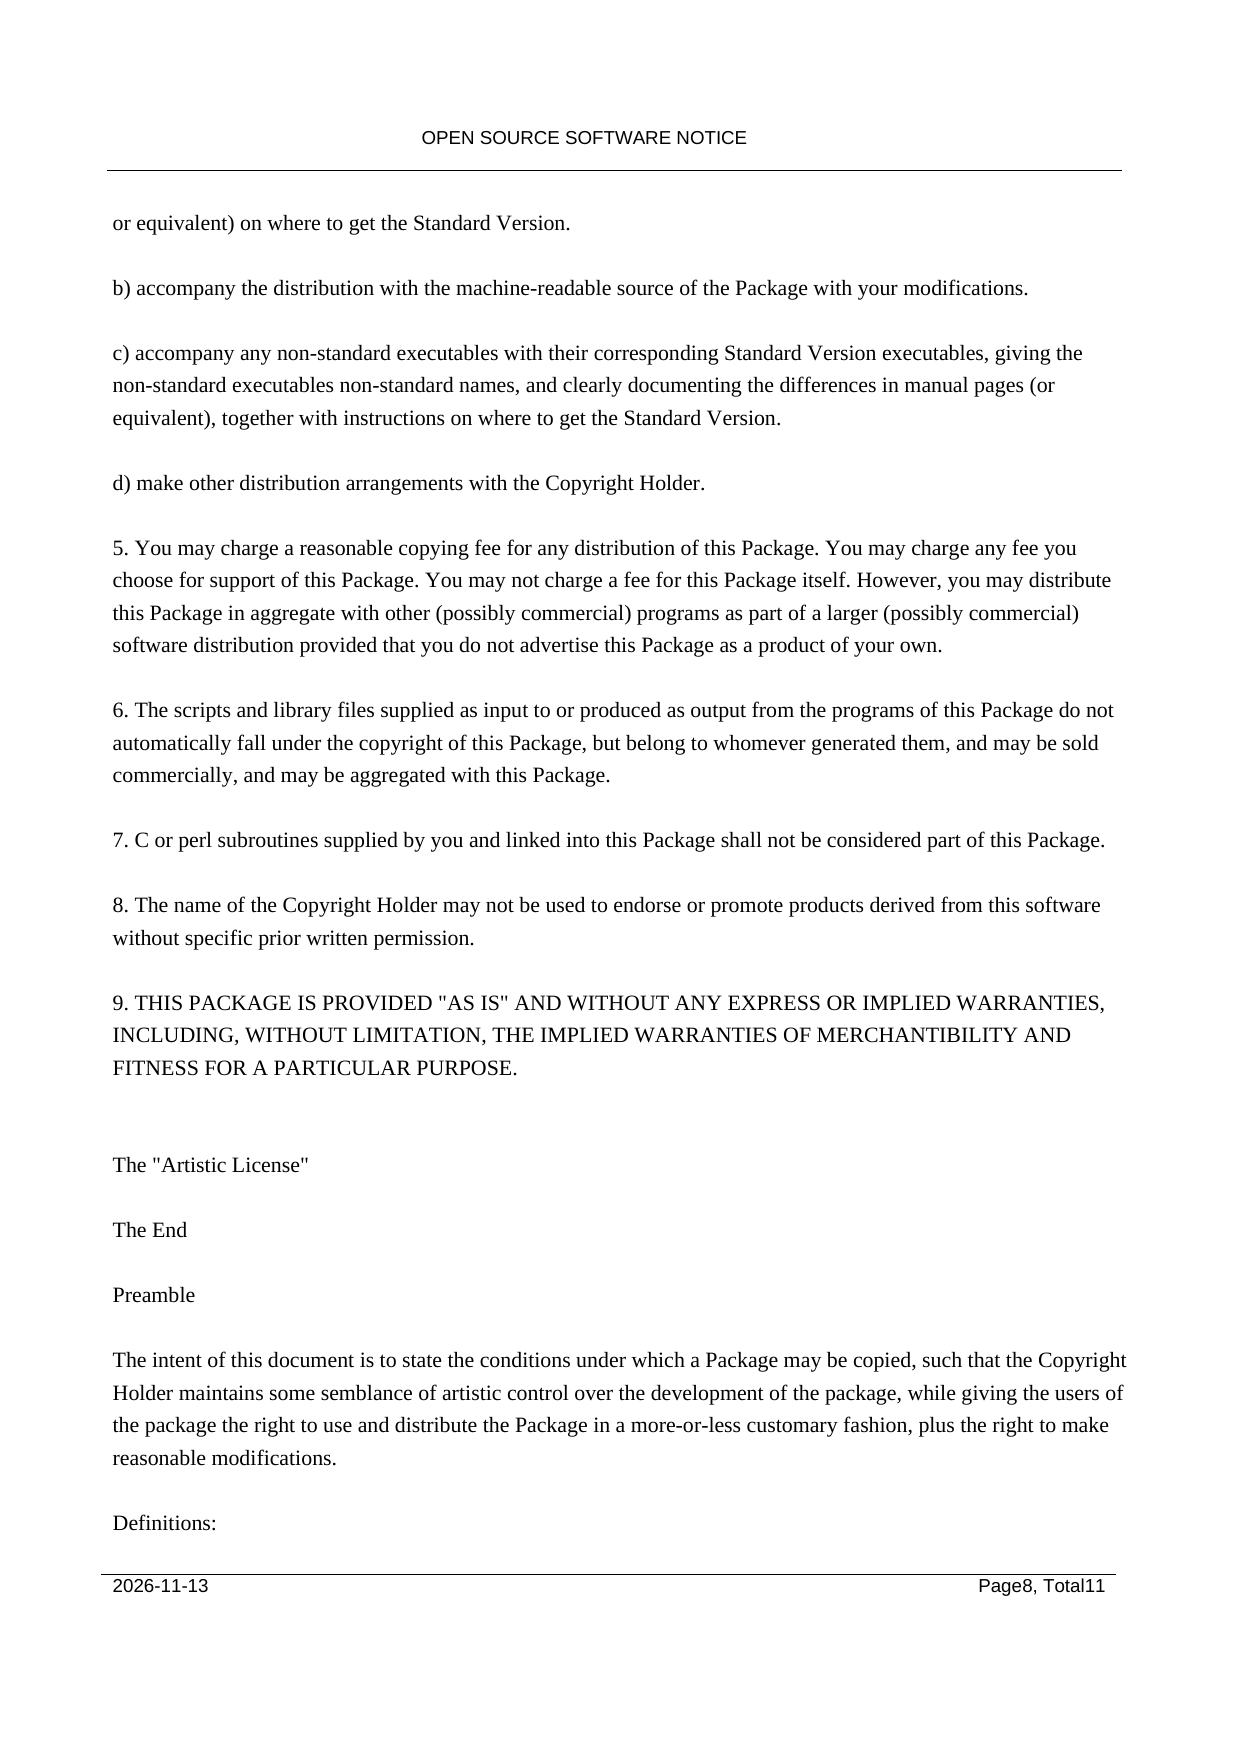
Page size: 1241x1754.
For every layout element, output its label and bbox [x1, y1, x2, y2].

text [112, 206, 1128, 1539]
